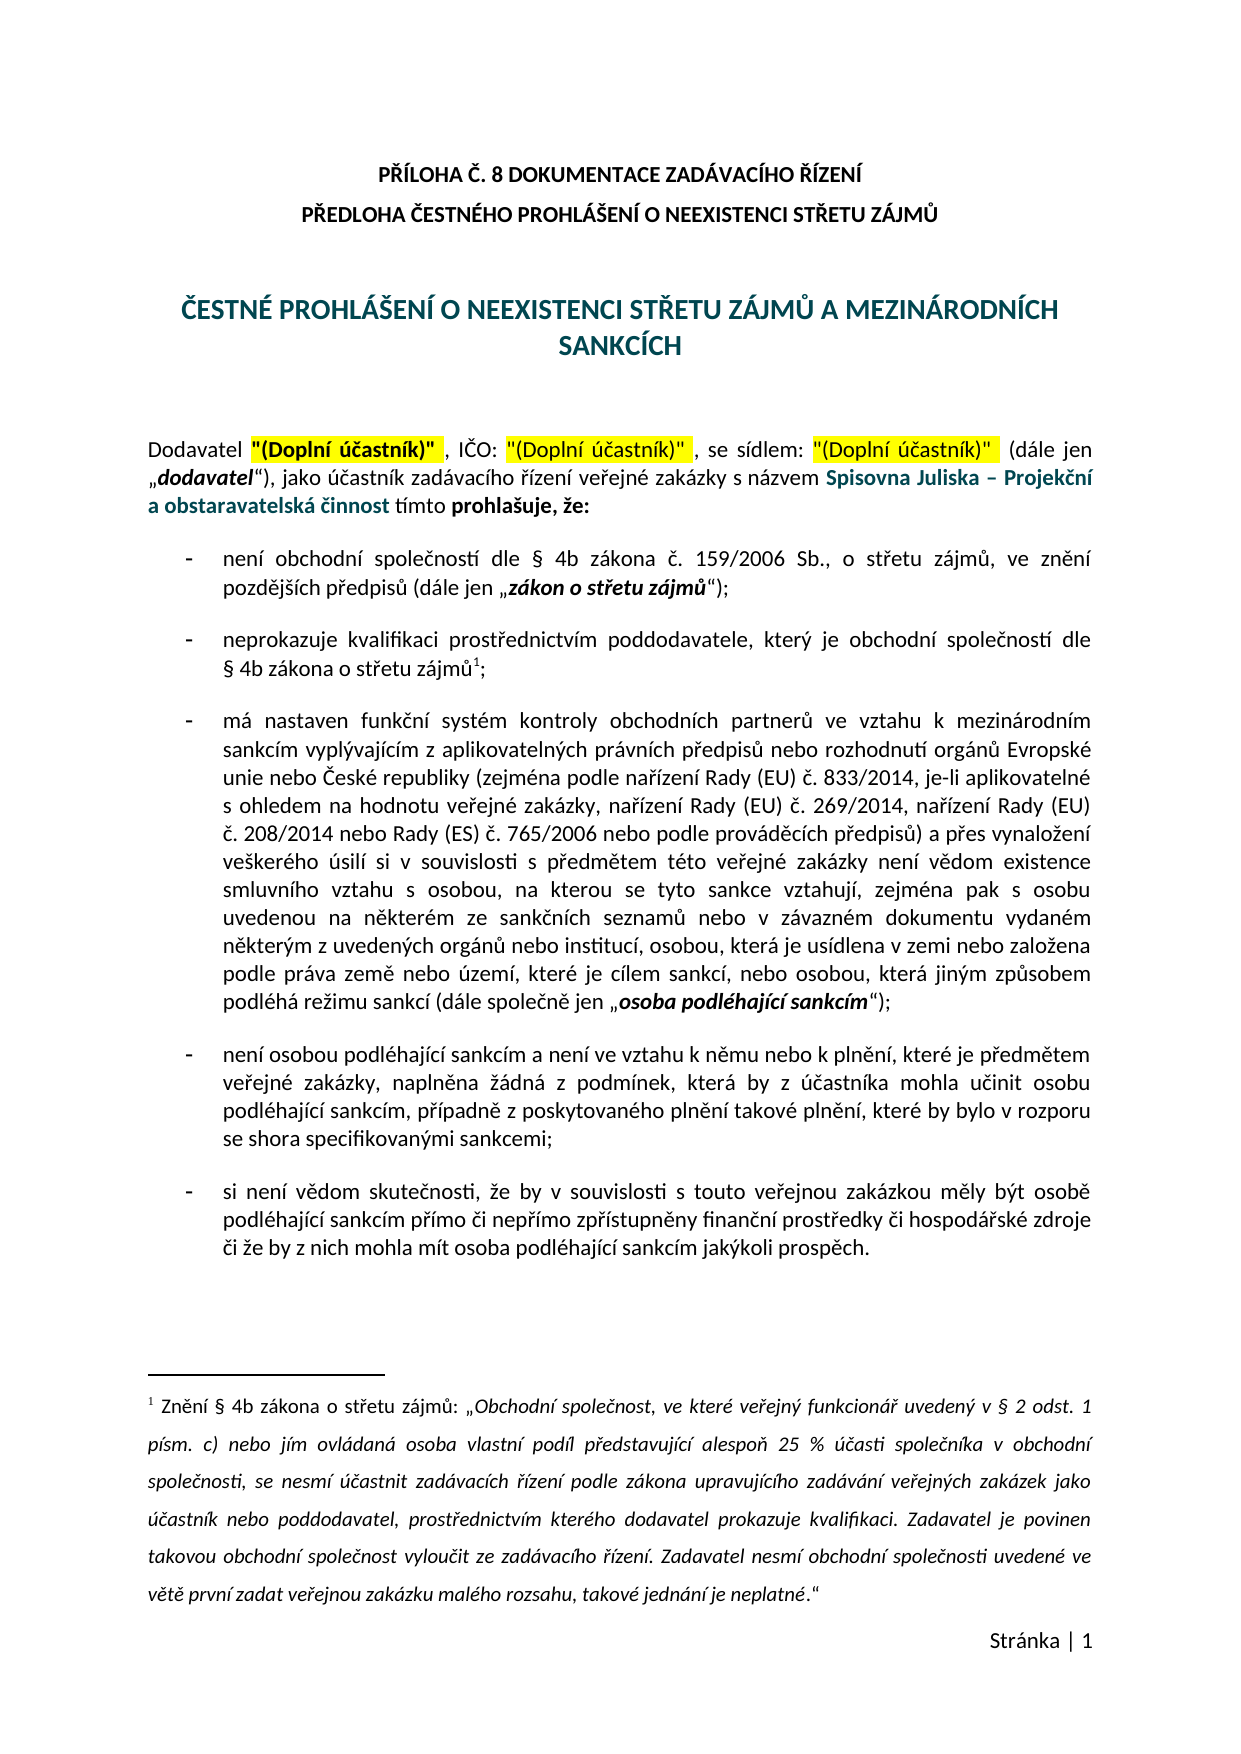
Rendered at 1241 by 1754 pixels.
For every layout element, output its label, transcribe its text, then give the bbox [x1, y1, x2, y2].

list není osobou podléhající sankcím a není ve vztahu k němu nebo k plnění, které je předmětem veřejné zakázky, naplněna žádná z podmínek, která by z účastníka mohla učinit osobu podléhající sankcím, případně z poskytovaného plnění takové plnění, které by bylo v rozporu se shora specifikovanými sankcemi; [185, 1040, 1093, 1152]
text čestné prohlášení o NEEXISTENCI STŘETU ZÁJMŮ a mezinárodních sankcích [148, 291, 1093, 362]
list není obchodní společností dle § 4b zákona č. 159/2006 Sb., o střetu zájmů, ve znění pozdějších předpisů (dále jen „zákon o střetu zájmů“); [185, 544, 1093, 601]
text Příloha č. 8 dokumentace zadávacího řízení [148, 160, 1093, 188]
list neprokazuje kvalifikaci prostřednictvím poddodavatele, který je obchodní společností dle § 4b zákona o střetu zájmů; [185, 626, 1093, 682]
text Předloha čestného prohlášení o NEEXISTENCI STŘETU ZÁJMŮ [148, 201, 1093, 229]
list má nastaven funkční systém kontroly obchodních partnerů ve vztahu k mezinárodním sankcím vyplývajícím z aplikovatelných právních předpisů nebo rozhodnutí orgánů Evropské unie nebo České republiky (zejména podle nařízení Rady (EU) č. 833/2014, je-li aplikovatelné s ohledem na hodnotu veřejné zakázky, nařízení Rady (EU) č. 269/2014, nařízení Rady (EU) č. 208/2014 nebo Rady (ES) č. 765/2006 nebo podle prováděcích předpisů) a přes vynaložení veškerého úsilí si v souvislosti s předmětem této veřejné zakázky není vědom existence smluvního vztahu s osobou, na kterou se tyto sankce vztahují, zejména pak s osobu uvedenou na některém ze sankčních seznamů nebo v závazném dokumentu vydaném některým z uvedených orgánů nebo institucí, osobou, která je usídlena v zemi nebo založena podle práva země nebo území, které je cílem sankcí, nebo osobou, která jiným způsobem podléhá režimu sankcí (dále společně jen „osoba podléhající sankcím“); [185, 707, 1093, 1015]
text Dodavatel , IČO: , se sídlem: (dále jen „dodavatel“), jako účastník zadávacího řízení veřejné zakázky s názvem Spisovna Juliska – Projekční a obstaravatelská činnost tímto prohlašuje, že: [148, 436, 1093, 519]
list si není vědom skutečnosti, že by v souvislosti s touto veřejnou zakázkou měly být osobě podléhající sankcím přímo či nepřímo zpřístupněny finanční prostředky či hospodářské zdroje či že by z nich mohla mít osoba podléhající sankcím jakýkoli prospěch. [185, 1177, 1093, 1261]
